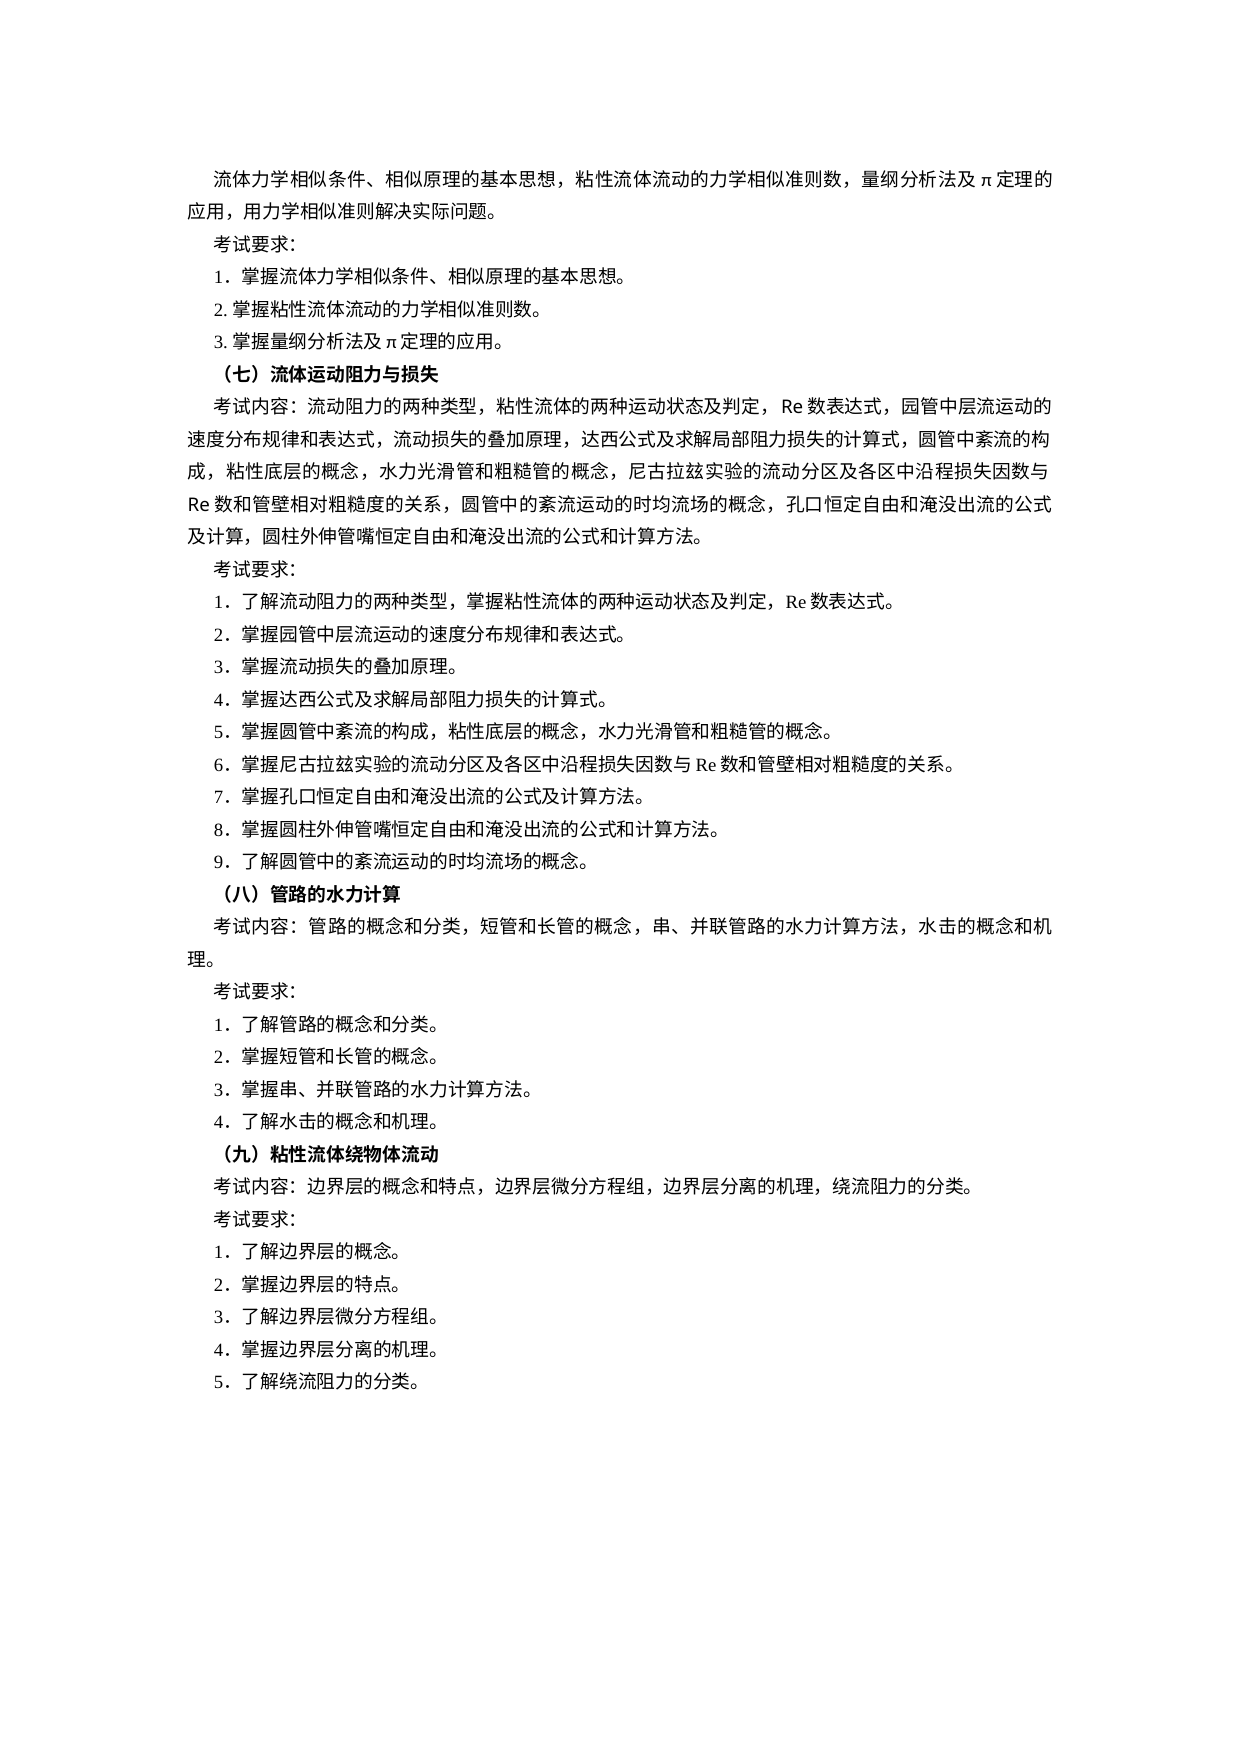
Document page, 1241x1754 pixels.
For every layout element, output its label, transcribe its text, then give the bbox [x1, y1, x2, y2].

text 7．掌握孔口恒定自由和淹没出流的公式及计算方法。 [187, 779, 1053, 812]
text （九）粘性流体绕物体流动 [187, 1137, 1053, 1169]
text 2．掌握边界层的特点。 [187, 1267, 1053, 1299]
text 考试要求： [187, 227, 1053, 259]
text 1．掌握流体力学相似条件、相似原理的基本思想。 [187, 259, 1053, 292]
text 考试内容：边界层的概念和特点，边界层微分方程组，边界层分离的机理，绕流阻力的分类。 [187, 1169, 1053, 1202]
text 3．了解边界层微分方程组。 [187, 1299, 1053, 1332]
text （七）流体运动阻力与损失 [187, 357, 1053, 389]
text 5．掌握圆管中紊流的构成，粘性底层的概念，水力光滑管和粗糙管的概念。 [187, 714, 1053, 747]
text 4．了解水击的概念和机理。 [187, 1104, 1053, 1137]
text 5．了解绕流阻力的分类。 [187, 1364, 1053, 1397]
text 2. 掌握粘性流体流动的力学相似准则数。 [187, 292, 1053, 324]
text 3．掌握流动损失的叠加原理。 [187, 649, 1053, 682]
text 3．掌握串、并联管路的水力计算方法。 [187, 1072, 1053, 1104]
text 6．掌握尼古拉玆实验的流动分区及各区中沿程损失因数与Re数和管壁相对粗糙度的关系。 [187, 747, 1053, 779]
text 8．掌握圆柱外伸管嘴恒定自由和淹没出流的公式和计算方法。 [187, 812, 1053, 844]
text 考试要求： [187, 552, 1053, 584]
text 考试要求： [187, 974, 1053, 1007]
text 2．掌握短管和长管的概念。 [187, 1039, 1053, 1072]
text 考试内容：流动阻力的两种类型，粘性流体的两种运动状态及判定，Re数表达式，园管中层流运动的速度分布规律和表达式，流动损失的叠加原理，达西公式及求解局部阻力损失的计算式，圆管中紊流的构成，粘性底层的概念，水力光滑管和粗糙管的概念，尼古拉玆实验的流动分区及各区中沿程损失因数与Re数和管壁相对粗糙度的关系，圆管中的紊流运动的时均流场的概念，孔口恒定自由和淹没出流的公式及计算，圆柱外伸管嘴恒定自由和淹没出流的公式和计算方法。 [187, 389, 1053, 552]
text 4．掌握达西公式及求解局部阻力损失的计算式。 [187, 682, 1053, 714]
text 4．掌握边界层分离的机理。 [187, 1332, 1053, 1364]
text 考试要求： [187, 1202, 1053, 1234]
text 1．了解边界层的概念。 [187, 1234, 1053, 1267]
text 考试内容：管路的概念和分类，短管和长管的概念，串、并联管路的水力计算方法，水击的概念和机理。 [187, 909, 1053, 974]
text 1．了解管路的概念和分类。 [187, 1007, 1053, 1039]
text （八）管路的水力计算 [187, 877, 1053, 909]
text 3. 掌握量纲分析法及π定理的应用。 [187, 324, 1053, 357]
text 1．了解流动阻力的两种类型，掌握粘性流体的两种运动状态及判定，Re数表达式。 [187, 584, 1053, 617]
text 流体力学相似条件、相似原理的基本思想，粘性流体流动的力学相似准则数，量纲分析法及π定理的应用，用力学相似准则解决实际问题。 [187, 162, 1053, 227]
text 9．了解圆管中的紊流运动的时均流场的概念。 [187, 844, 1053, 877]
text 2．掌握园管中层流运动的速度分布规律和表达式。 [187, 617, 1053, 649]
